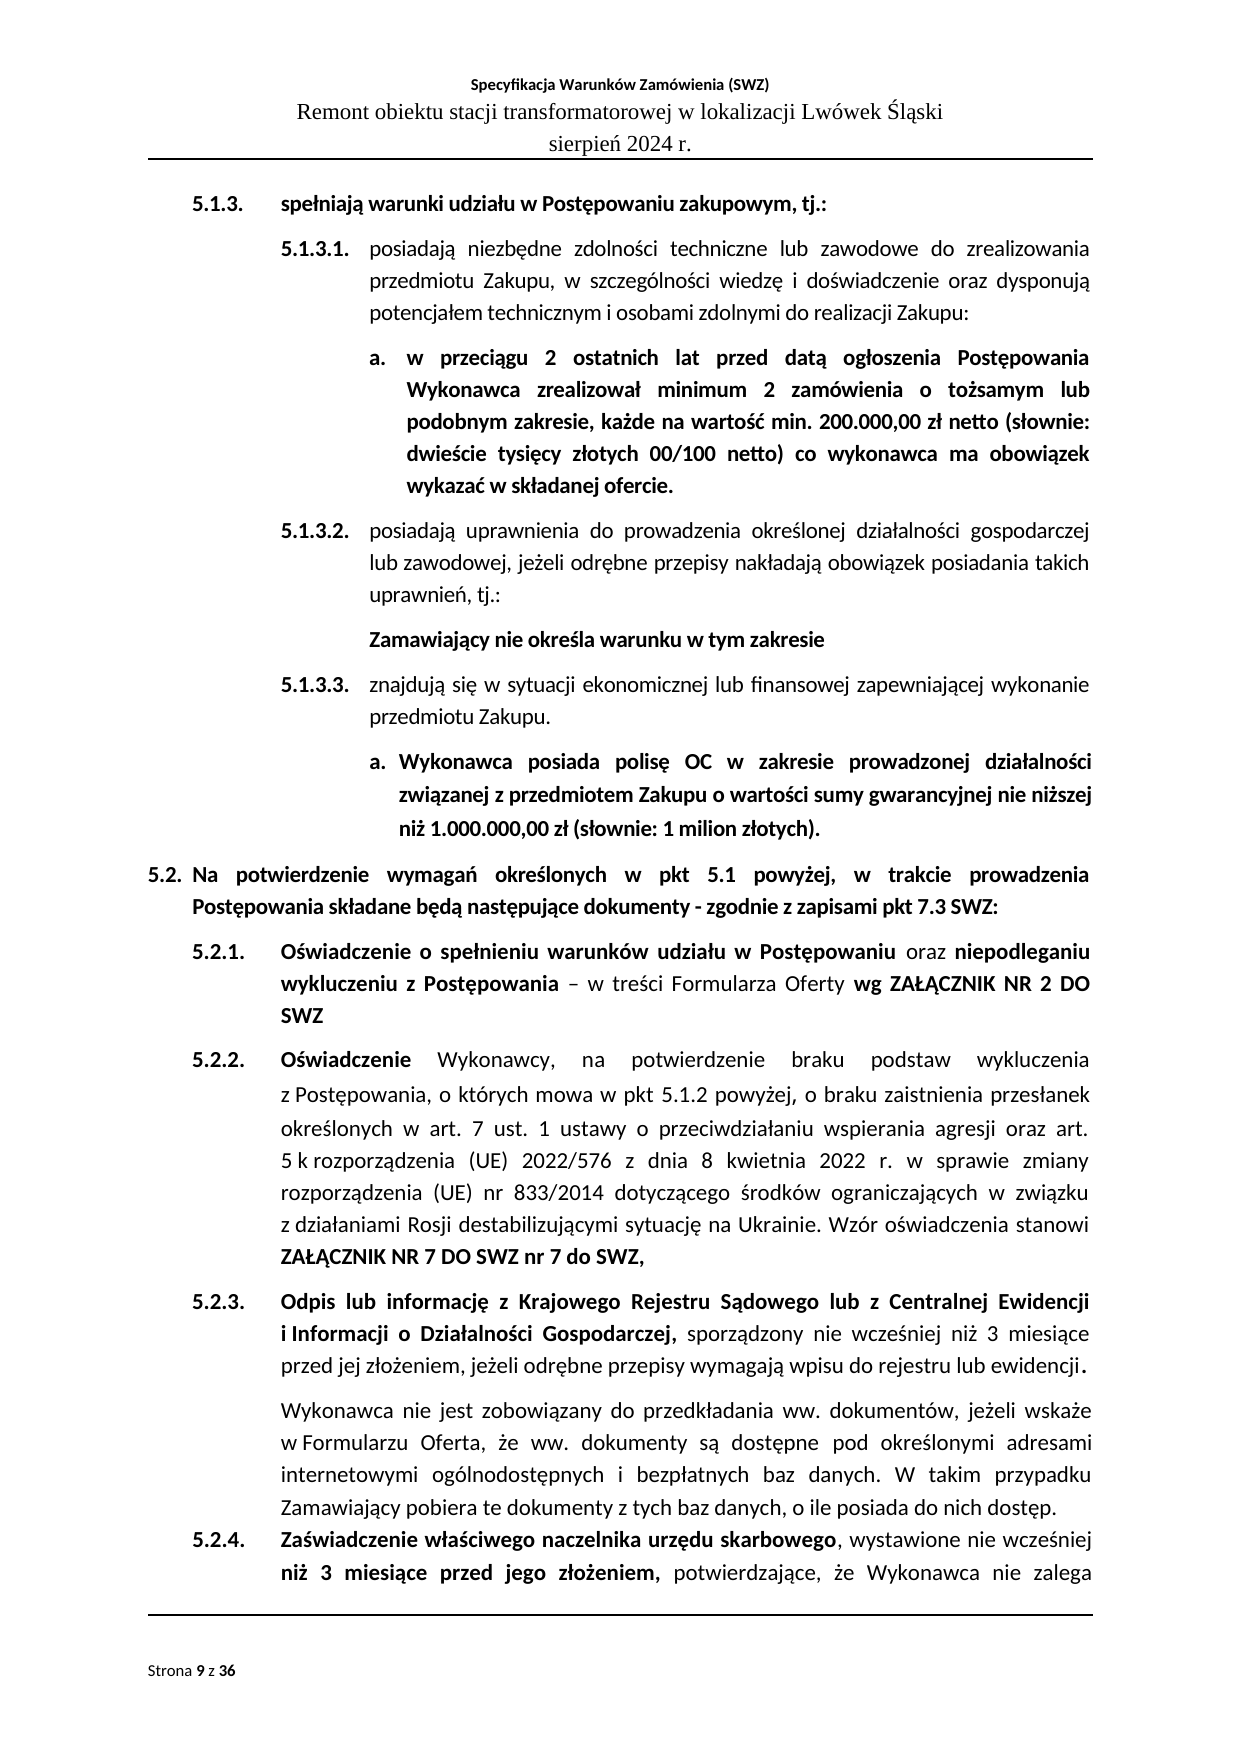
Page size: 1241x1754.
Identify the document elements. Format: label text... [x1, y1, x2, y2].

list Odpis lub informację z Krajowego Rejestru Sądowego lub z Centralnej Ewidencji i Informacji o Działalności Gospodarczej, sporządzony nie wcześniej niż 3 miesiące przed jej złożeniem, jeżeli odrębne przepisy wymagają wpisu do rejestru lub ewidencji. [192, 1287, 1090, 1379]
list Na potwierdzenie wymagań określonych w pkt 5.1 powyżej, w trakcie prowadzenia Postępowania składane będą następujące dokumenty - zgodnie z zapisami pkt 7.3 SWZ: [148, 860, 1090, 920]
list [192, 1525, 1093, 1586]
list Oświadczenie Wykonawcy, na potwierdzenie braku podstaw wykluczenia z Postępowania, o których mowa w pkt 5.1.2 powyżej, o braku zaistnienia przesłanek określonych w art. 7 ust. 1 ustawy o przeciwdziałaniu wspierania agresji oraz art. 5 k rozporządzenia (UE) 2022/576 z dnia 8 kwietnia 2022 r. w sprawie zmiany rozporządzenia (UE) nr 833/2014 dotyczącego środków ograniczających w związku z działaniami Rosji destabilizującymi sytuację na Ukrainie. Wzór oświadczenia stanowi Załącznik nr 7 do SWZ, [192, 1046, 1090, 1270]
list Oświadczenie o spełnieniu warunków udziału w Postępowaniu oraz niepodleganiu wykluczeniu z Postępowania – w treści Formularza Oferty wg Załącznik nr 2 do SWZ [192, 937, 1090, 1029]
list posiadają uprawnienia do prowadzenia określonej działalności gospodarczej lub zawodowej, jeżeli odrębne przepisy nakładają obowiązek posiadania takich uprawnień, tj.: [281, 516, 1090, 608]
list spełniają warunki udziału w Postępowaniu zakupowym, tj.: [192, 189, 1090, 217]
list znajdują się w sytuacji ekonomicznej lub finansowej zapewniającej wykonanie przedmiotu Zakupu. [281, 670, 1090, 730]
list Zamawiający nie określa warunku w tym zakresie [369, 625, 1090, 653]
text Wykonawca nie jest zobowiązany do przedkładania ww. dokumentów, jeżeli wskaże w Formularzu Oferta, że ww. dokumenty są dostępne pod określonymi adresami internetowymi ogólnodostępnych i bezpłatnych baz danych. W takim przypadku Zamawiający pobiera te dokumenty z tych baz danych, o ile posiada do nich dostęp. [148, 1396, 1093, 1521]
list w przeciągu 2 ostatnich lat przed datą ogłoszenia Postępowania Wykonawca zrealizował minimum 2 zamówienia o tożsamym lub podobnym zakresie, każde na wartość min. 200.000,00 zł netto (słownie: dwieście tysięcy złotych 00/100 netto) co wykonawca ma obowiązek wykazać w składanej ofercie. [369, 343, 1090, 499]
list posiadają niezbędne zdolności techniczne lub zawodowe do zrealizowania przedmiotu Zakupu, w szczególności wiedzę i doświadczenie oraz dysponują potencjałem technicznym i osobami zdolnymi do realizacji Zakupu: [281, 234, 1090, 326]
list Wykonawca posiada polisę OC w zakresie prowadzonej działalności związanej z przedmiotem Zakupu o wartości sumy gwarancyjnej nie niższej niż 1.000.000,00 zł (słownie: 1 milion złotych). [369, 747, 1093, 842]
